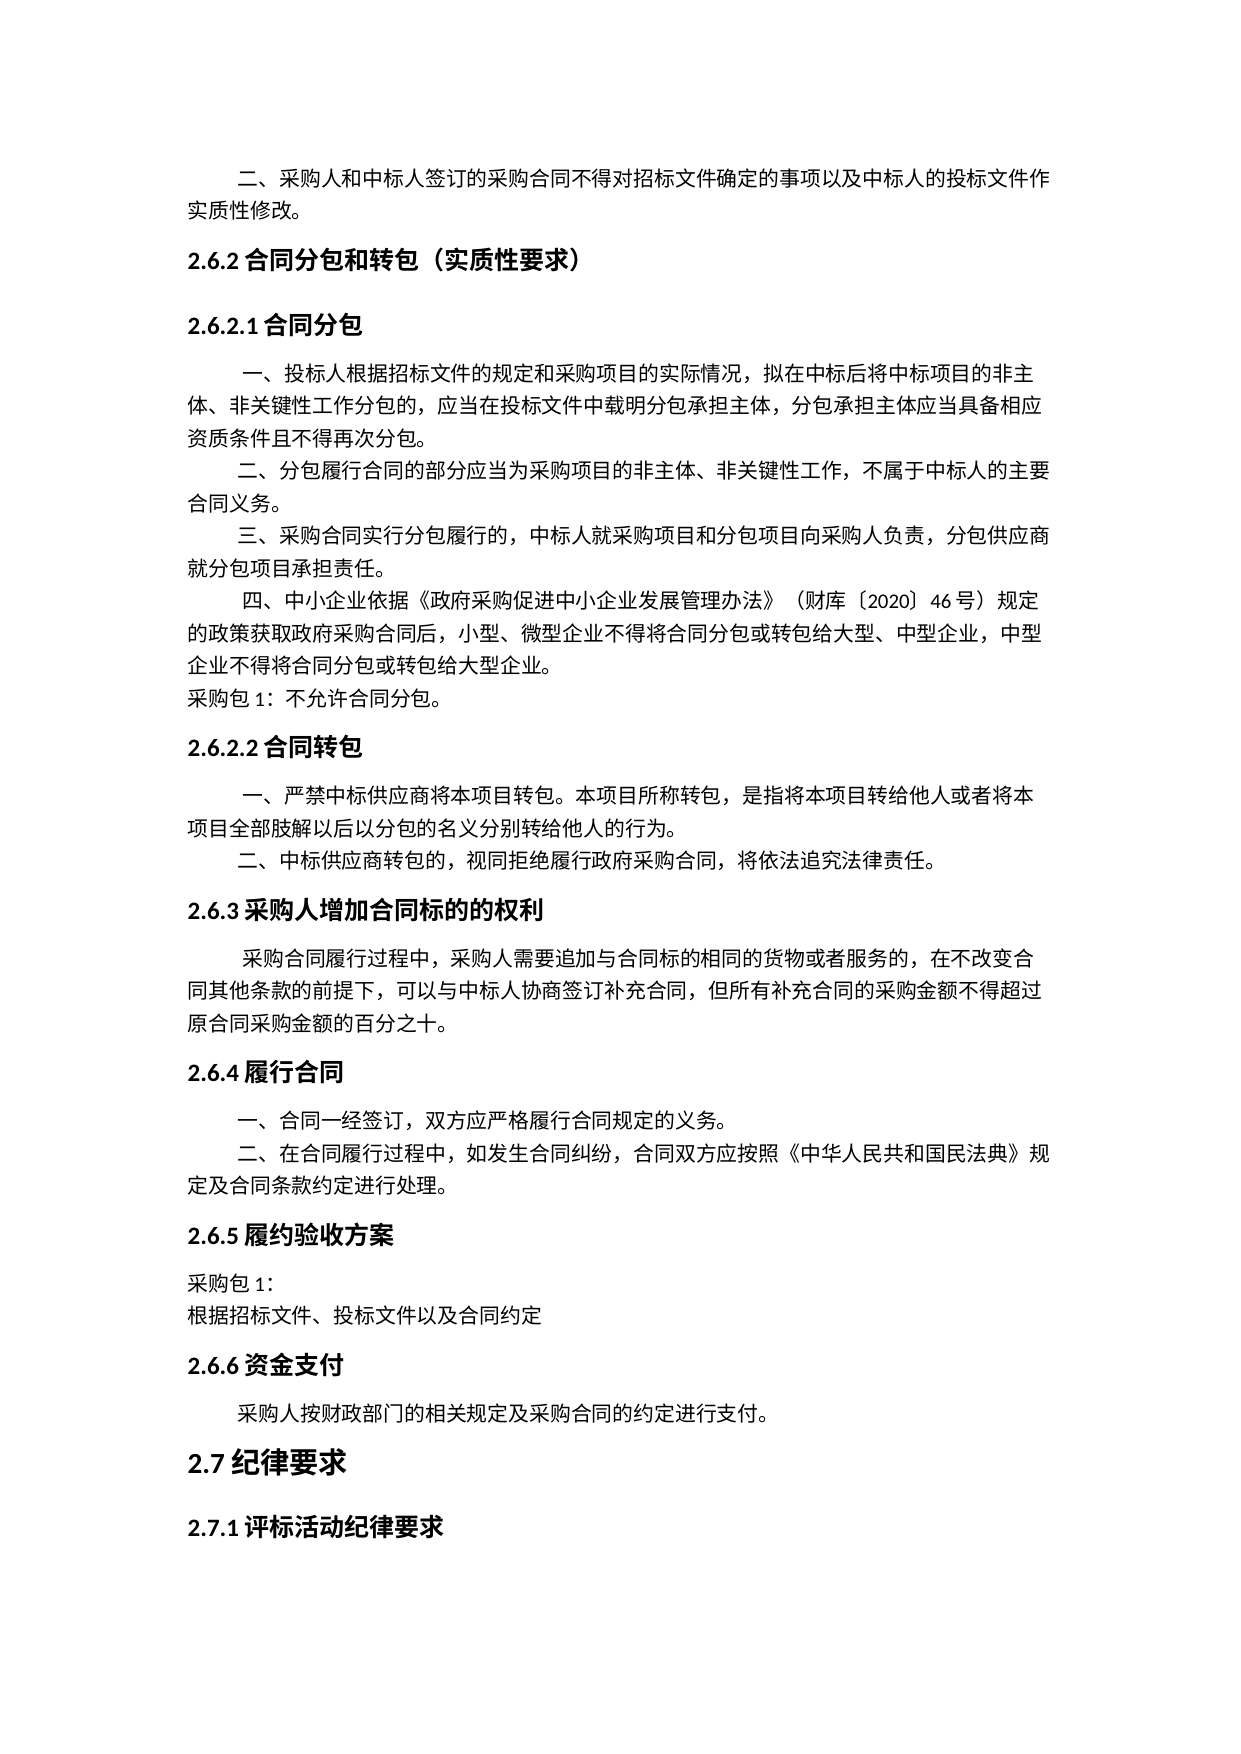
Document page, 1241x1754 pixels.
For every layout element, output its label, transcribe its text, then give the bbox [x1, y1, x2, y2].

text 2.6.2.2合同转包 [187, 714, 1053, 779]
text 采购包1：不允许合同分包。 [187, 682, 1053, 714]
text 2.7纪律要求 [187, 1429, 1053, 1494]
text 采购人按财政部门的相关规定及采购合同的约定进行支付。 [187, 1397, 1053, 1429]
text 采购合同履行过程中，采购人需要追加与合同标的相同的货物或者服务的，在不改变合同其他条款的前提下，可以与中标人协商签订补充合同，但所有补充合同的采购金额不得超过原合同采购金额的百分之十。 [187, 942, 1053, 1039]
text 二、分包履行合同的部分应当为采购项目的非主体、非关键性工作，不属于中标人的主要合同义务。 [187, 454, 1053, 519]
text 采购包1： [187, 1267, 1053, 1299]
text 二、采购人和中标人签订的采购合同不得对招标文件确定的事项以及中标人的投标文件作实质性修改。 [187, 162, 1053, 227]
text 2.6.2合同分包和转包（实质性要求） [187, 227, 1053, 292]
text 2.6.5履约验收方案 [187, 1202, 1053, 1267]
text 四、中小企业依据《政府采购促进中小企业发展管理办法》（财库〔2020〕46号）规定的政策获取政府采购合同后，小型、微型企业不得将合同分包或转包给大型、中型企业，中型企业不得将合同分包或转包给大型企业。 [187, 584, 1053, 682]
text 2.6.4履行合同 [187, 1039, 1053, 1104]
text 一、投标人根据招标文件的规定和采购项目的实际情况，拟在中标后将中标项目的非主体、非关键性工作分包的，应当在投标文件中载明分包承担主体，分包承担主体应当具备相应资质条件且不得再次分包。 [187, 357, 1053, 454]
text 2.6.3采购人增加合同标的的权利 [187, 877, 1053, 942]
text 三、采购合同实行分包履行的，中标人就采购项目和分包项目向采购人负责，分包供应商就分包项目承担责任。 [187, 519, 1053, 584]
text 2.6.6资金支付 [187, 1332, 1053, 1397]
text 二、中标供应商转包的，视同拒绝履行政府采购合同，将依法追究法律责任。 [187, 844, 1053, 877]
text 根据招标文件、投标文件以及合同约定 [187, 1299, 1053, 1332]
text 2.7.1评标活动纪律要求 [187, 1494, 1053, 1559]
text 2.6.2.1合同分包 [187, 292, 1053, 357]
text 一、严禁中标供应商将本项目转包。本项目所称转包，是指将本项目转给他人或者将本项目全部肢解以后以分包的名义分别转给他人的行为。 [187, 779, 1053, 844]
text 一、合同一经签订，双方应严格履行合同规定的义务。 [187, 1104, 1053, 1137]
text 二、在合同履行过程中，如发生合同纠纷，合同双方应按照《中华人民共和国民法典》规定及合同条款约定进行处理。 [187, 1137, 1053, 1202]
